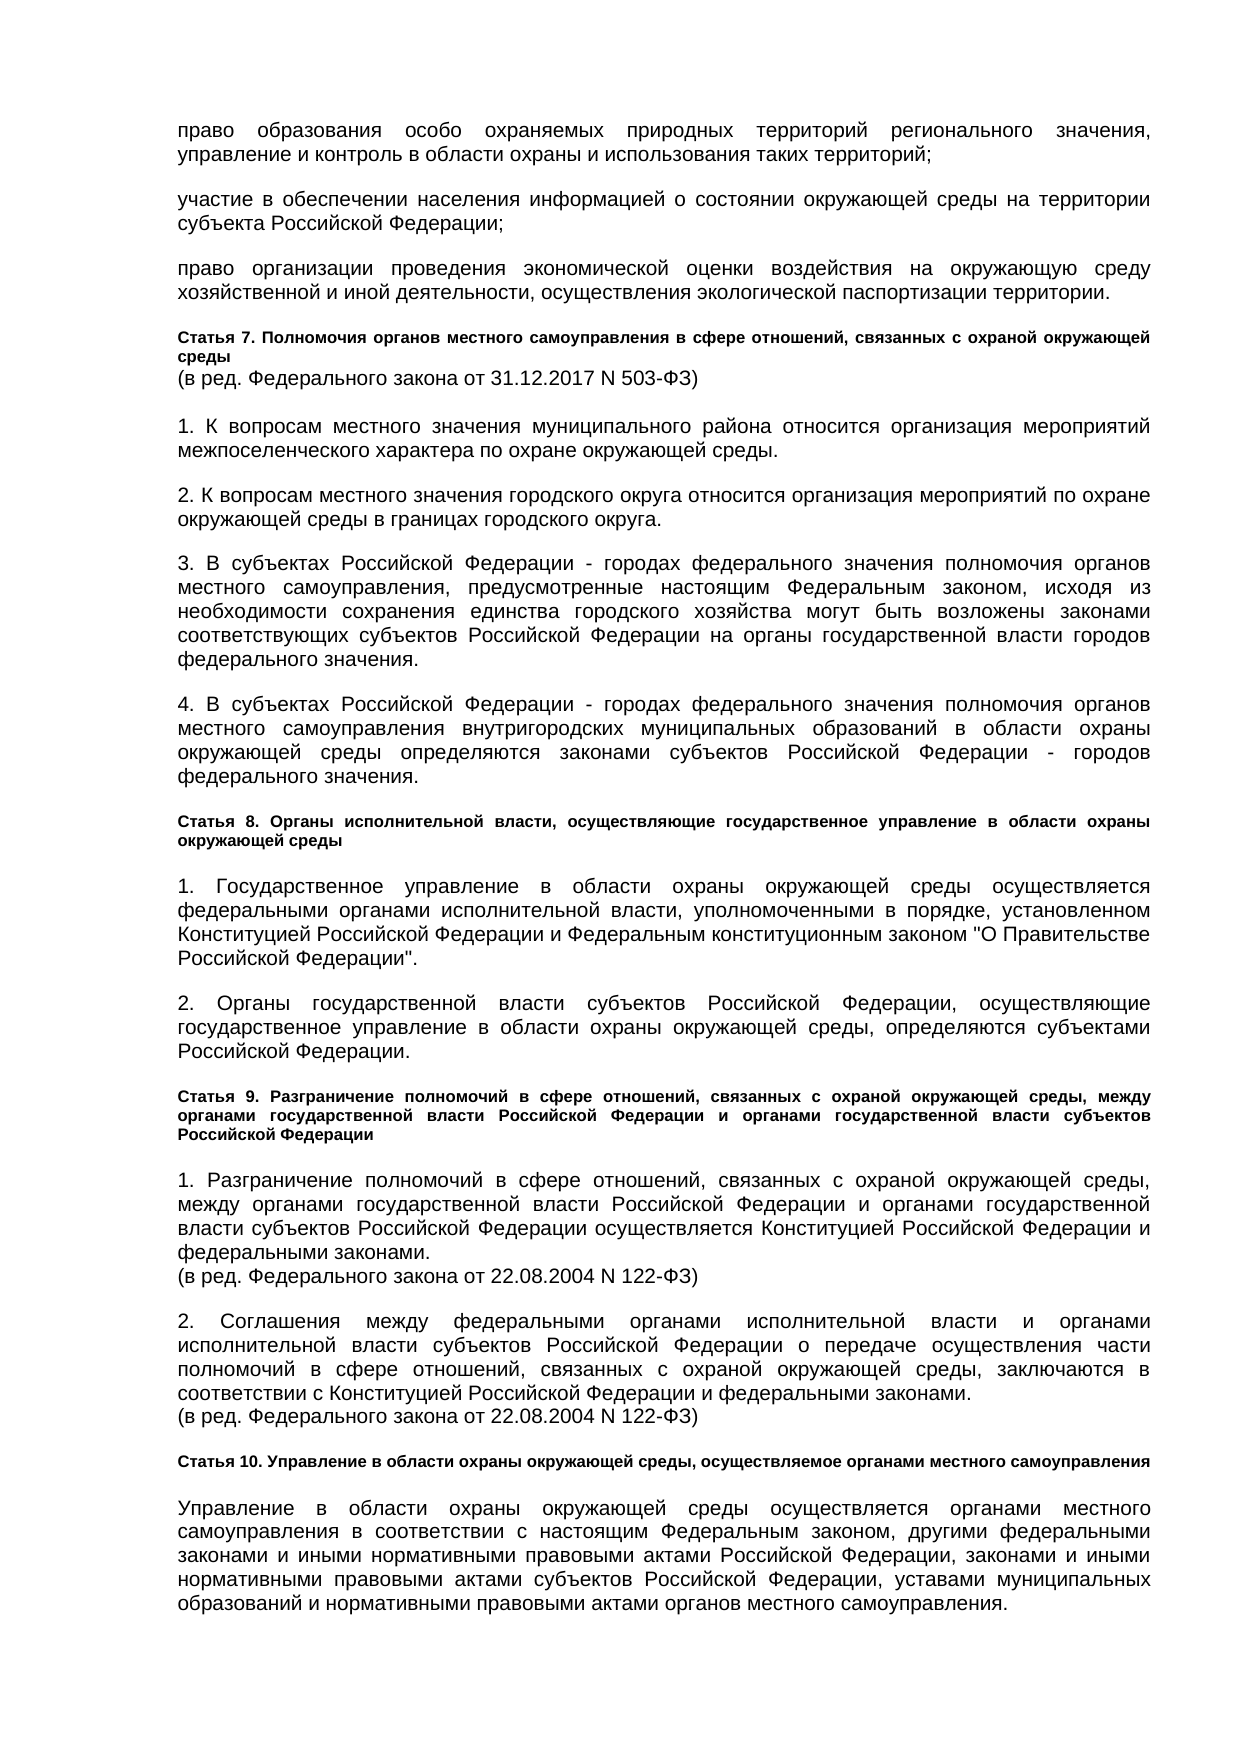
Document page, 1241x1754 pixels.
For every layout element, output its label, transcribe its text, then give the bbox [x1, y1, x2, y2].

text (в ред. Федерального закона от 22.08.2004 N 122-ФЗ) [177, 1264, 1152, 1288]
text 4. В субъектах Российской Федерации - городах федерального значения полномочия органов местного самоуправления внутригородских муниципальных образований в области охраны окружающей среды определяются законами субъектов Российской Федерации - городов федерального значения. [177, 692, 1152, 788]
text 3. В субъектах Российской Федерации - городах федерального значения полномочия органов местного самоуправления, предусмотренные настоящим Федеральным законом, исходя из необходимости сохранения единства городского хозяйства могут быть возложены законами соответствующих субъектов Российской Федерации на органы государственной власти городов федерального значения. [177, 551, 1152, 671]
text 2. Соглашения между федеральными органами исполнительной власти и органами исполнительной власти субъектов Российской Федерации о передаче осуществления части полномочий в сфере отношений, связанных с охраной окружающей среды, заключаются в соответствии с Конституцией Российской Федерации и федеральными законами. [177, 1308, 1152, 1404]
text право организации проведения экономической оценки воздействия на окружающую среду хозяйственной и иной деятельности, осуществления экологической паспортизации территории. [177, 256, 1152, 303]
text 1. Разграничение полномочий в сфере отношений, связанных с охраной окружающей среды, между органами государственной власти Российской Федерации и органами государственной власти субъектов Российской Федерации осуществляется Конституцией Российской Федерации и федеральными законами. [177, 1168, 1152, 1264]
text 2. Органы государственной власти субъектов Российской Федерации, осуществляющие государственное управление в области охраны окружающей среды, определяются субъектами Российской Федерации. [177, 991, 1152, 1062]
text Статья 8. Органы исполнительной власти, осуществляющие государственное управление в области охраны окружающей среды [177, 812, 1152, 850]
text (в ред. Федерального закона от 31.12.2017 N 503-ФЗ) [177, 366, 1152, 390]
text Статья 7. Полномочия органов местного самоуправления в сфере отношений, связанных с охраной окружающей среды [177, 327, 1152, 366]
text 1. К вопросам местного значения муниципального района относится организация мероприятий межпоселенческого характера по охране окружающей среды. [177, 414, 1152, 462]
text Статья 10. Управление в области охраны окружающей среды, осуществляемое органами местного самоуправления [177, 1452, 1152, 1471]
text участие в обеспечении населения информацией о состоянии окружающей среды на территории субъекта Российской Федерации; [177, 187, 1152, 235]
text 1. Государственное управление в области охраны окружающей среды осуществляется федеральными органами исполнительной власти, уполномоченными в порядке, установленном Конституцией Российской Федерации и Федеральным конституционным законом "О Правительстве Российской Федерации". [177, 874, 1152, 970]
text (в ред. Федерального закона от 22.08.2004 N 122-ФЗ) [177, 1404, 1152, 1428]
text право образования особо охраняемых природных территорий регионального значения, управление и контроль в области охраны и использования таких территорий; [177, 118, 1152, 166]
text Статья 9. Разграничение полномочий в сфере отношений, связанных с охраной окружающей среды, между органами государственной власти Российской Федерации и органами государственной власти субъектов Российской Федерации [177, 1086, 1152, 1144]
text Управление в области охраны окружающей среды осуществляется органами местного самоуправления в соответствии с настоящим Федеральным законом, другими федеральными законами и иными нормативными правовыми актами Российской Федерации, законами и иными нормативными правовыми актами субъектов Российской Федерации, уставами муниципальных образований и нормативными правовыми актами органов местного самоуправления. [177, 1495, 1152, 1615]
text 2. К вопросам местного значения городского округа относится организация мероприятий по охране окружающей среды в границах городского округа. [177, 482, 1152, 530]
